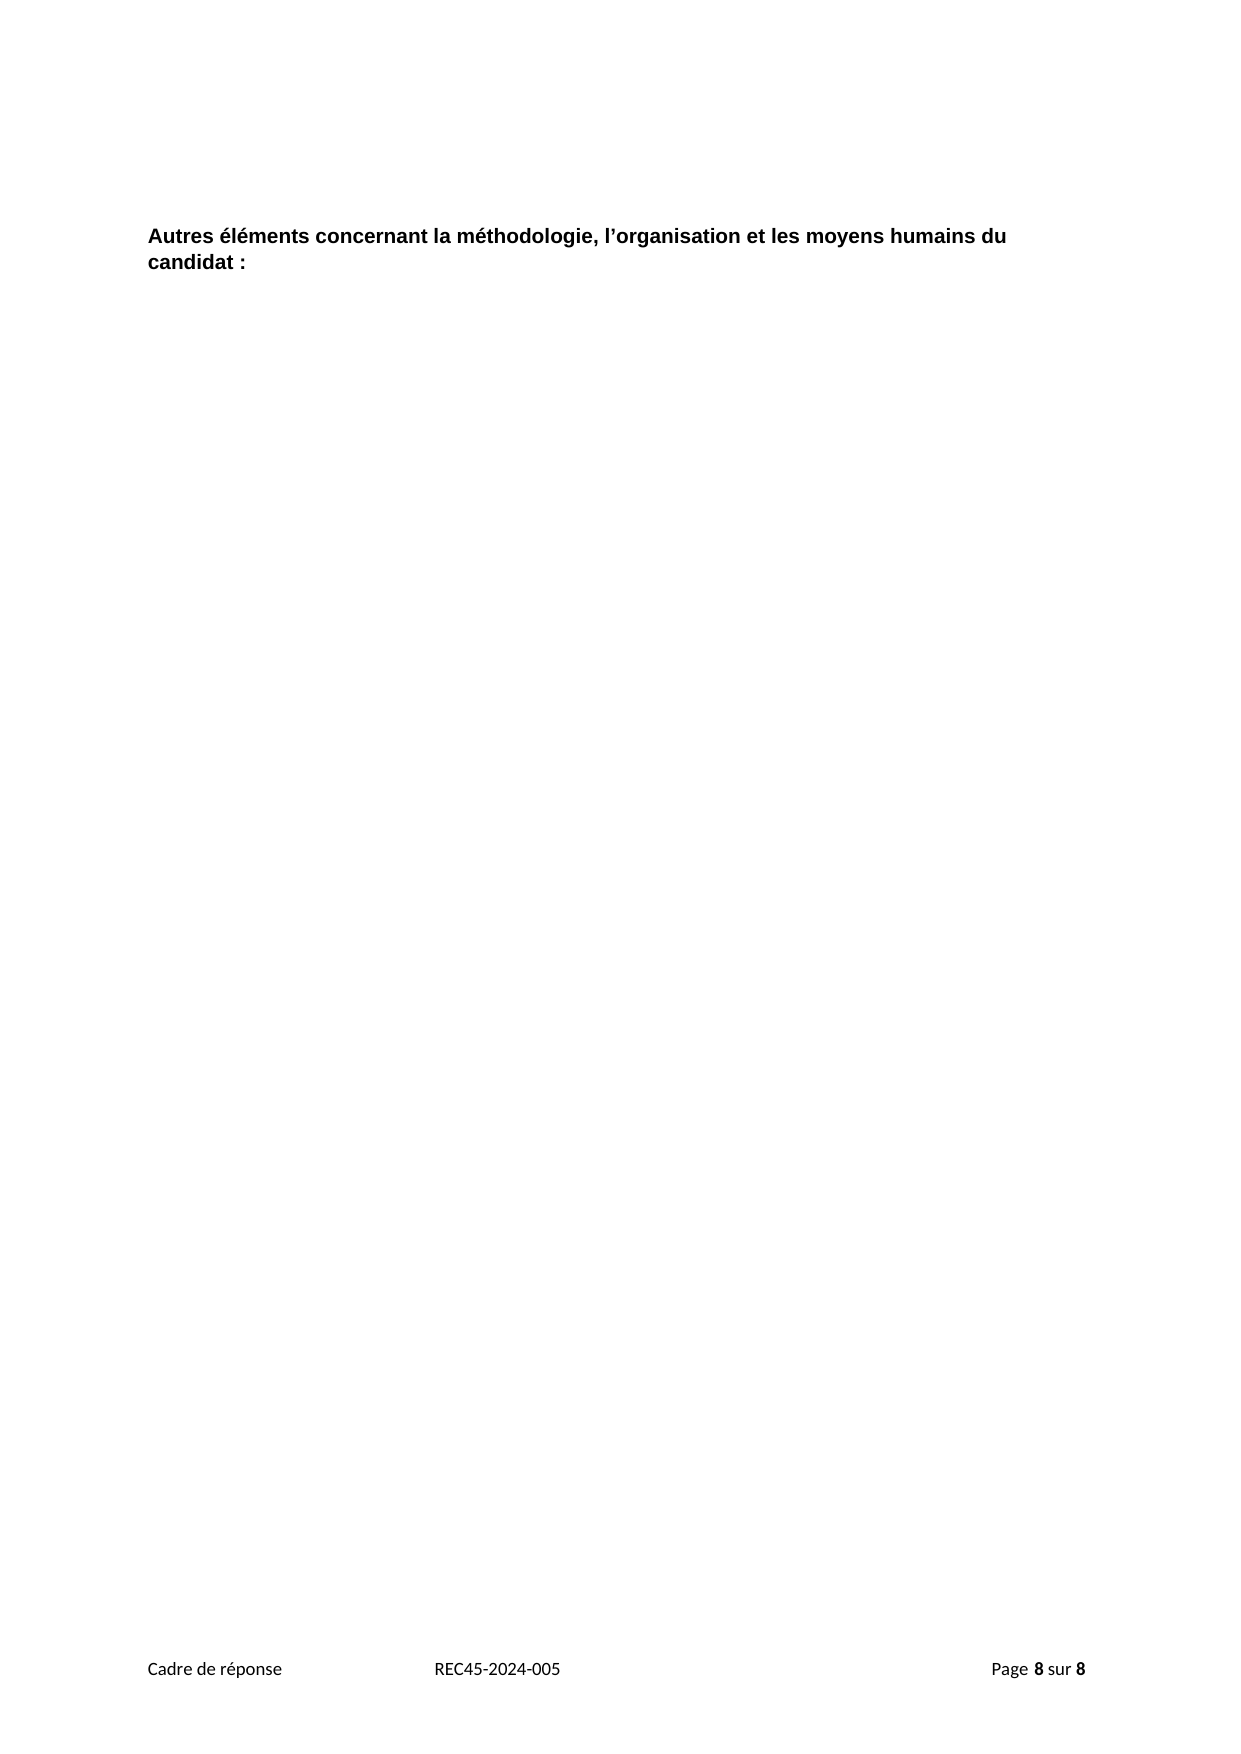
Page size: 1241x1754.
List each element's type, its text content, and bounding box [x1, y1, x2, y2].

text Autres éléments concernant la méthodologie, l’organisation et les moyens humains du candidat : [148, 224, 1093, 274]
